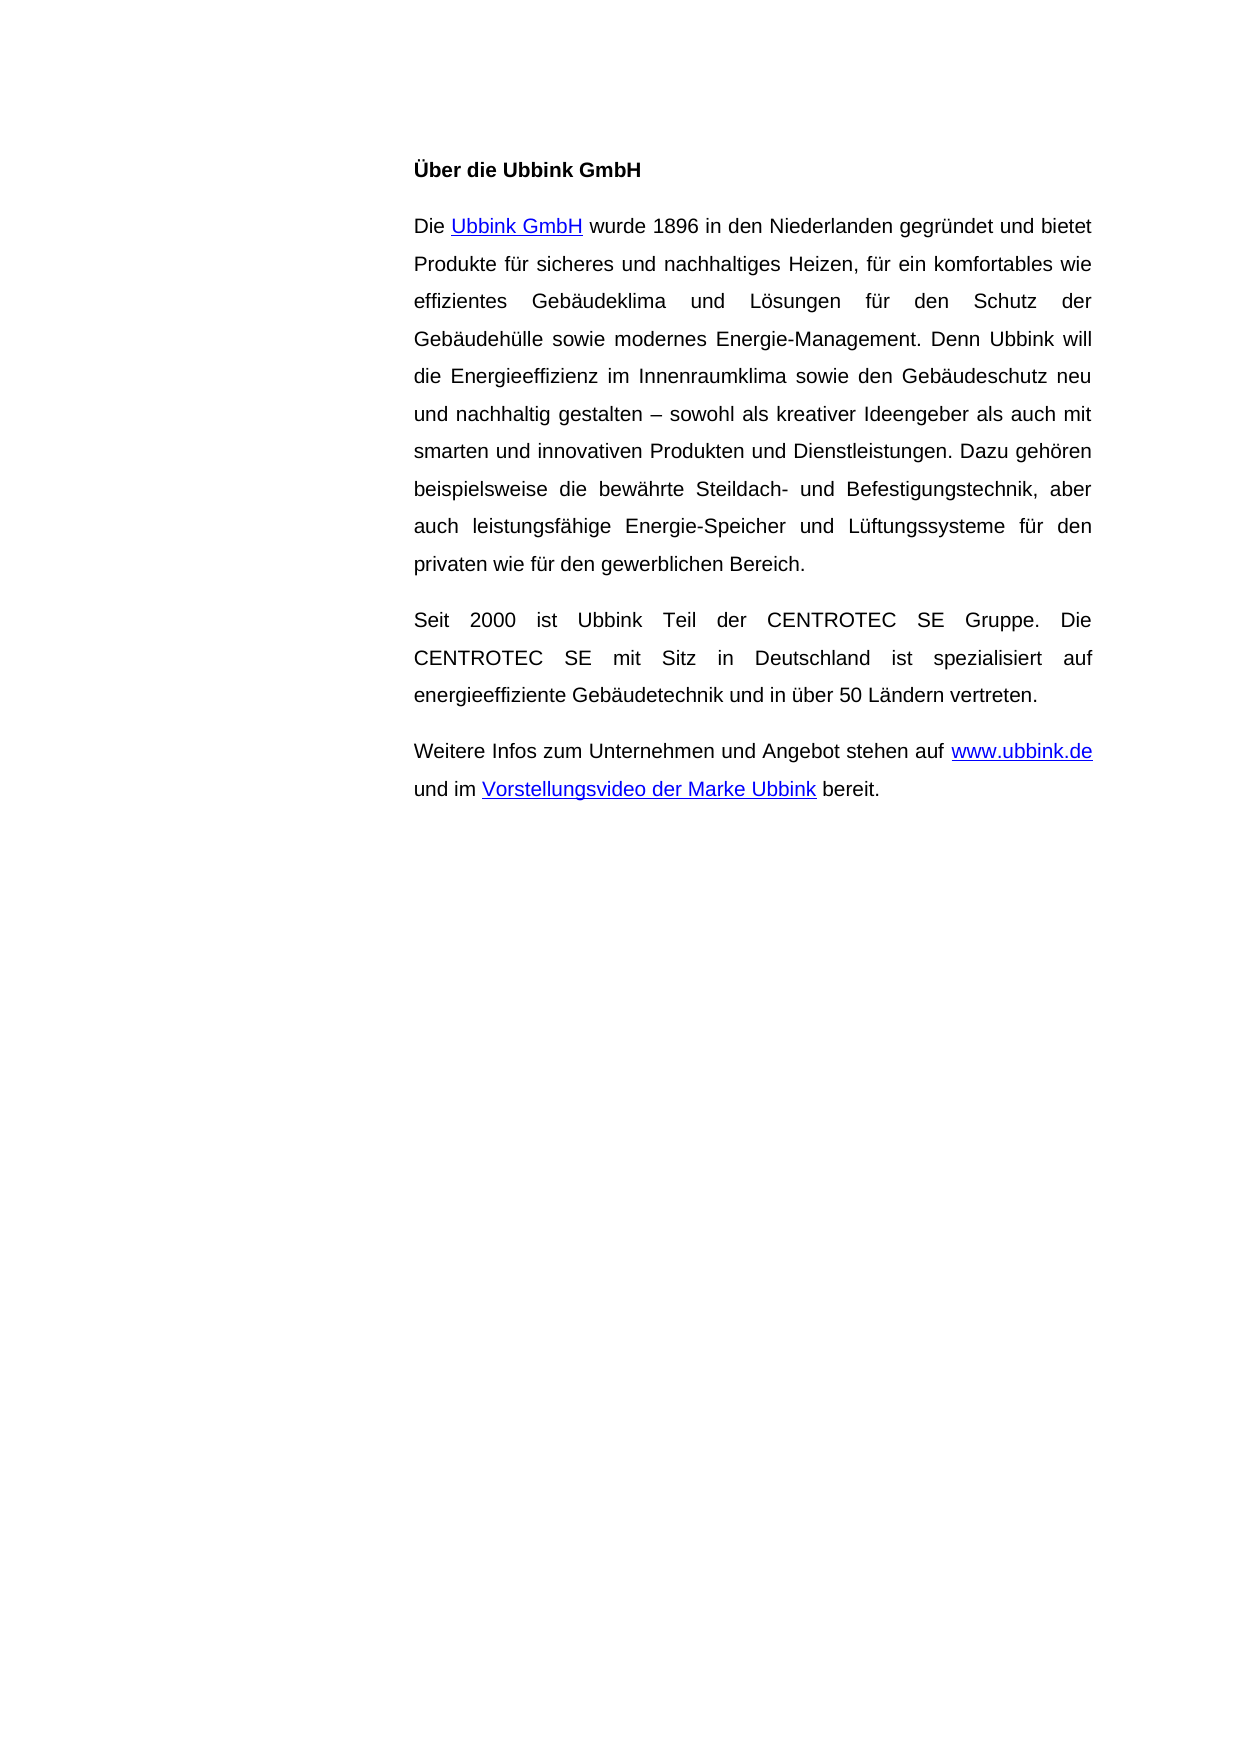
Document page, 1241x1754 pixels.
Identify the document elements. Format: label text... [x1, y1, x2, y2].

text Die Ubbink GmbH wurde 1896 in den Niederlanden gegründet und bietet Produkte für sicheres und nachhaltiges Heizen, für ein komfortables wie effizientes Gebäudeklima und Lösungen für den Schutz der Gebäudehülle sowie modernes Energie-Management. Denn Ubbink will die Energieeffizienz im Innenraumklima sowie den Gebäudeschutz neu und nachhaltig gestalten – sowohl als kreativer Ideengeber als auch mit smarten und innovativen Produkten und Dienstleistungen. Dazu gehören beispielsweise die bewährte Steildach- und Befestigungstechnik, aber auch leistungsfähige Energie-Speicher und Lüftungssysteme für den privaten wie für den gewerblichen Bereich. [413, 204, 1093, 579]
text Seit 2000 ist Ubbink Teil der CENTROTEC SE Gruppe. Die CENTROTEC SE mit Sitz in Deutschland ist spezialisiert auf energieeffiziente Gebäudetechnik und in über 50 Ländern vertreten. [413, 598, 1093, 710]
text Über die Ubbink GmbH [413, 148, 1093, 185]
text Weitere Infos zum Unternehmen und Angebot stehen auf www.ubbink.de und im Vorstellungsvideo der Marke Ubbink bereit. [413, 729, 1093, 804]
